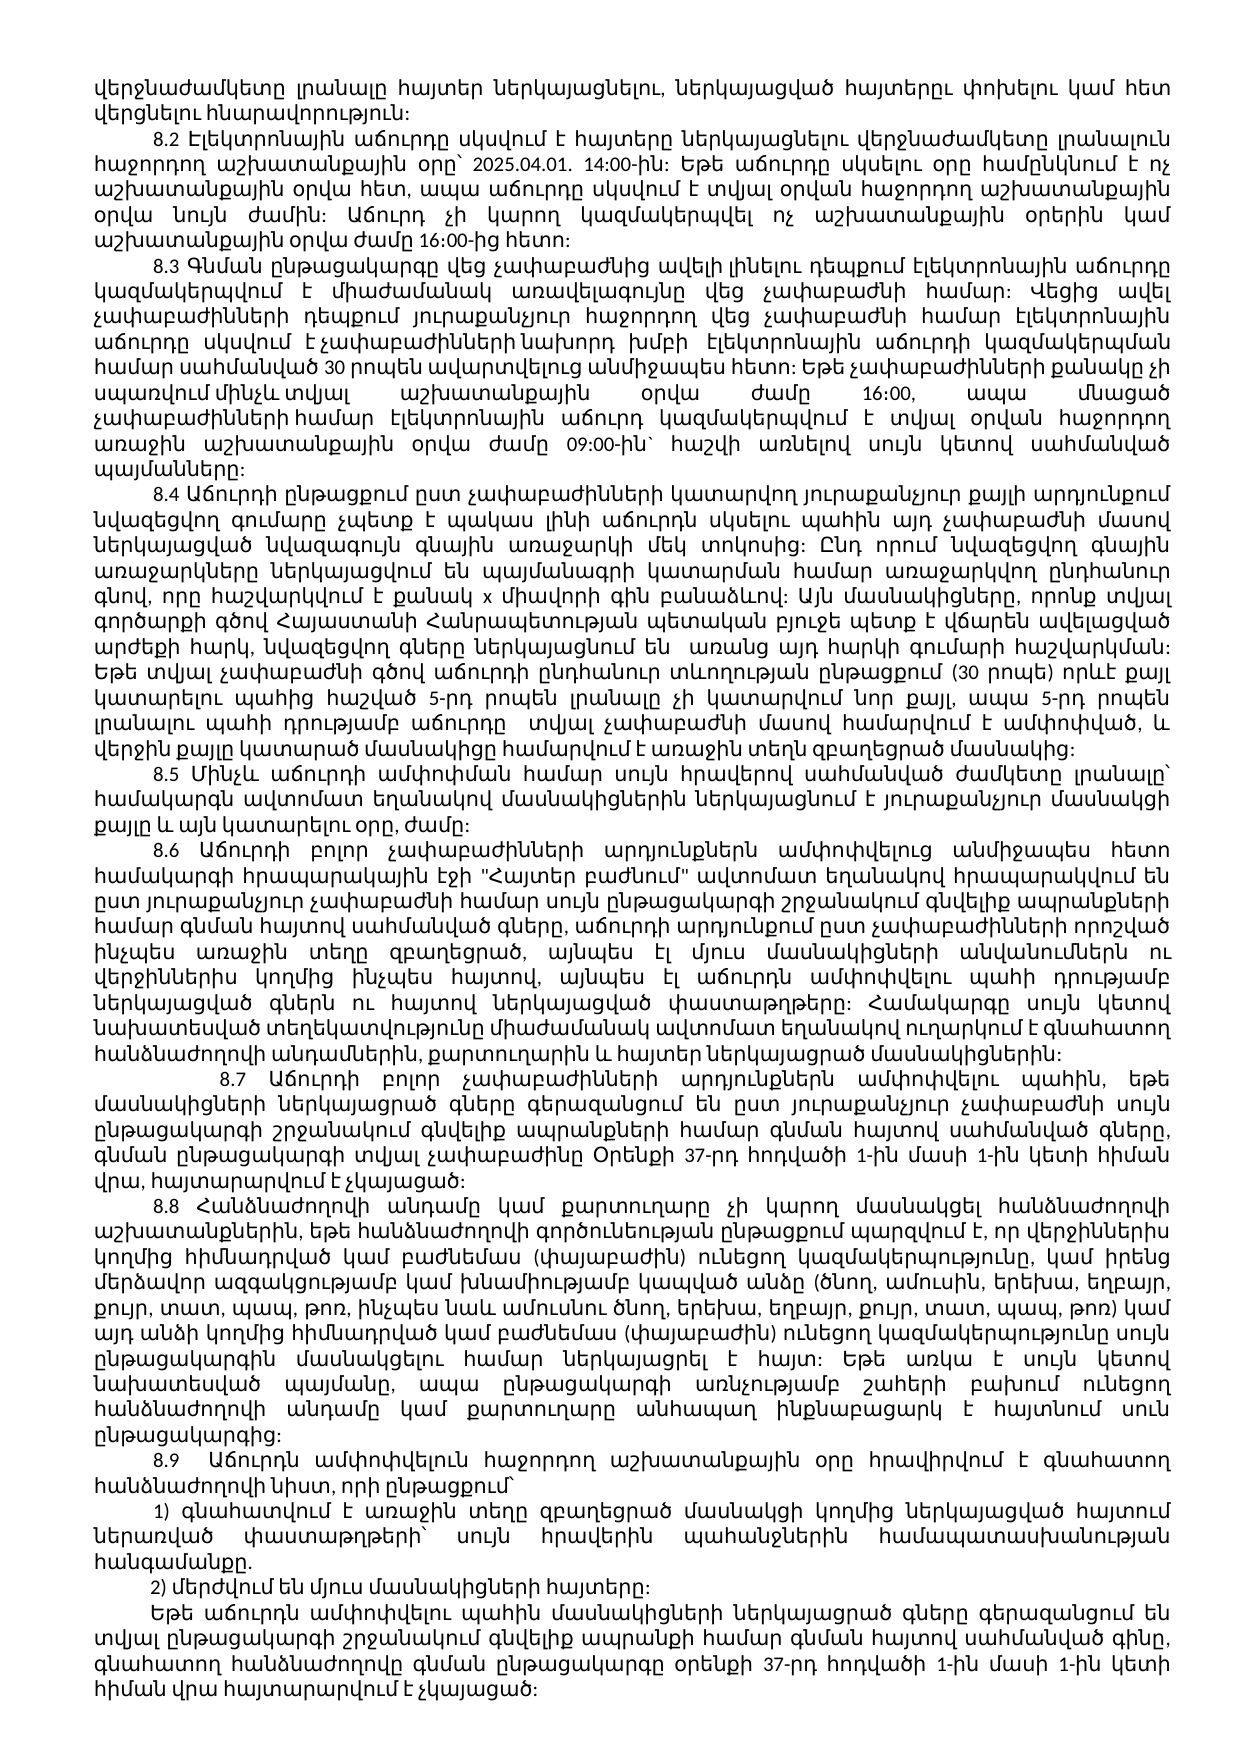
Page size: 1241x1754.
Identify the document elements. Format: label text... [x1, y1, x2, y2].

text 8.3 Գնման ընթացակարգը վեց չափաբաժնից ավելի լինելու դեպքում էլեկտրոնային աճուրդը կազմակերպվում է միաժամանակ առավելագույնը վեց չափաբաժնի համար: Վեցից ավել չափաբաժինների դեպքում յուրաքանչյուր հաջորդող վեց չափաբաժնի համար էլեկտրոնային աճուրդը սկսվում է չափաբաժինների նախորդ խմբի էլեկտրոնային աճուրդի կազմակերպման համար սահմանված 30 րոպեն ավարտվելուց անմիջապես հետո: Եթե չափաբաժինների քանակը չի սպառվում մինչև տվյալ աշխատանքային օրվա ժամը 16։00, ապա մնացած չափաբաժինների համար էլեկտրոնային աճուրդ կազմակերպվում է տվյալ օրվան հաջորդող առաջին աշխատանքային օրվա ժամը 09:00-ին` հաշվի առնելով սույն կետով սահմանված պայմանները: [94, 253, 1171, 482]
text 8.8 Հանձնաժողովի անդամը կամ քարտուղարը չի կարող մասնակցել հանձնաժողովի աշխատանքներին, եթե հանձնաժողովի գործունեության ընթացքում պարզվում է, որ վերջիններիս կողմից հիմնադրված կամ բաժնեմաս (փայաբաժին) ունեցող կազմակերպությունը, կամ իրենց մերձավոր ազգակցությամբ կամ խնամիությամբ կապված անձը (ծնող, ամուսին, երեխա, եղբայր, քույր, տատ, պապ, թոռ, ինչպես նաև ամուսնու ծնող, երեխա, եղբայր, քույր, տատ, պապ, թոռ) կամ այդ անձի կողմից հիմնադրված կամ բաժնեմաս (փայաբաժին) ունեցող կազմակերպությունը սույն ընթացակարգին մասնակցելու համար ներկայացրել է հայտ: Եթե առկա է սույն կետով նախատեսված պայմանը, ապա ընթացակարգի առնչությամբ շահերի բախում ունեցող հանձնաժողովի անդամը կամ քարտուղարը անհապաղ ինքնաբացարկ է հայտնում սուն ընթացակարգից: [94, 1193, 1171, 1447]
text 1) գնահատվում է առաջին տեղը զբաղեցրած մասնակցի կողմից ներկայացված հայտում ներառված փաստաթղթերի՝ սույն հրավերին պահանջներին համապատասխանության հանգամանքը. [94, 1498, 1171, 1574]
text 8.4 Աճուրդի ընթացքում ըստ չափաբաժինների կատարվող յուրաքանչյուր քայլի արդյունքում նվազեցվող գումարը չպետք է պակաս լինի աճուրդն սկսելու պահին այդ չափաբաժնի մասով ներկայացված նվազագույն գնային առաջարկի մեկ տոկոսից: Ընդ որում նվազեցվող գնային առաջարկները ներկայացվում են պայմանագրի կատարման համար առաջարկվող ընդհանուր գնով, որը հաշվարկվում է քանակ x միավորի գին բանաձևով: Այն մասնակիցները, որոնք տվյալ գործարքի գծով Հայաստանի Հանրապետության պետական բյուջե պետք է վճարեն ավելացված արժեքի հարկ, նվազեցվող գները ներկայացնում են առանց այդ հարկի գումարի հաշվարկման: Եթե տվյալ չափաբաժնի գծով աճուրդի ընդհանուր տևողության ընթացքում (30 րոպե) որևէ քայլ կատարելու պահից հաշված 5-րդ րոպեն լրանալը չի կատարվում նոր քայլ, ապա 5-րդ րոպեն լրանալու պահի դրությամբ աճուրդը տվյալ չափաբաժնի մասով համարվում է ամփոփված, և վերջին քայլը կատարած մասնակիցը համարվում է առաջին տեղն զբաղեցրած մասնակից: [94, 482, 1171, 761]
text 8.5 Մինչև աճուրդի ամփոփման համար սույն հրավերով սահմանված ժամկետը լրանալը՝ համակարգն ավտոմատ եղանակով մասնակիցներին ներկայացնում է յուրաքանչյուր մասնակցի քայլը և այն կատարելու օրը, ժամը: [94, 761, 1171, 837]
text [94, 75, 1171, 126]
text 8.6 Աճուրդի բոլոր չափաբաժինների արդյունքներն ամփոփվելուց անմիջապես հետո համակարգի հրապարակային էջի "Հայտեր բաժնում" ավտոմատ եղանակով հրապարակվում են ըստ յուրաքանչյուր չափաբաժնի համար սույն ընթացակարգի շրջանակում գնվելիք ապրանքների համար գնման հայտով սահմանված գները, աճուրդի արդյունքում ըստ չափաբաժինների որոշված ինչպես առաջին տեղը զբաղեցրած, այնպես էլ մյուս մասնակիցների անվանումներն ու վերջիններիս կողմից ինչպես հայտով, այնպես էլ աճուրդն ամփոփվելու պահի դրությամբ ներկայացված գներն ու հայտով ներկայացված փաստաթղթերը: Համակարգը սույն կետով նախատեսված տեղեկատվությունը միաժամանակ ավտոմատ եղանակով ուղարկում է գնահատող հանձնաժողովի անդամներին, քարտուղարին և հայտեր ներկայացրած մասնակիցներին: [94, 837, 1171, 1066]
text 8.9 Աճուրդն ամփոփվելուն հաջորդող աշխատանքային օրը հրավիրվում է գնահատող հանձնաժողովի նիստ, որի ընթացքում՝ [94, 1447, 1171, 1498]
text Եթե աճուրդն ամփոփվելու պահին մասնակիցների ներկայացրած գները գերազանցում են տվյալ ընթացակարգի շրջանակում գնվելիք ապրանքի համար գնման հայտով սահմանված գինը, գնահատող հանձնաժողովը գնման ընթացակարգը օրենքի 37-րդ հոդվածի 1-ին մասի 1-ին կետի հիման վրա հայտարարվում է չկայացած: [94, 1600, 1171, 1702]
text 8.2 Էլեկտրոնային աճուրդը սկսվում է հայտերը ներկայացնելու վերջնաժամկետը լրանալուն հաջորդող աշխատանքային օրը՝ 2025.04.01. 14:00 -ին: Եթե աճուրդը սկսելու օրը համընկնում է ոչ աշխատանքային օրվա հետ, ապա աճուրդը սկսվում է տվյալ օրվան հաջորդող աշխատանքային օրվա նույն ժամին: Աճուրդ չի կարող կազմակերպվել ոչ աշխատանքային օրերին կամ աշխատանքային օրվա ժամը 16։00-ից հետո: [94, 126, 1171, 253]
text 8.7 Աճուրդի բոլոր չափաբաժինների արդյունքներն ամփոփվելու պահին, եթե մասնակիցների ներկայացրած գները գերազանցում են ըստ յուրաքանչյուր չափաբաժնի սույն ընթացակարգի շրջանակում գնվելիք ապրանքների համար գնման հայտով սահմանված գները, գնման ընթացակարգի տվյալ չափաբաժինը Օրենքի 37-րդ հոդվածի 1-ին մասի 1-ին կետի հիման վրա, հայտարարվում է չկայացած: [94, 1066, 1171, 1193]
text 2) մերժվում են մյուս մասնակիցների հայտերը: [94, 1574, 1171, 1600]
